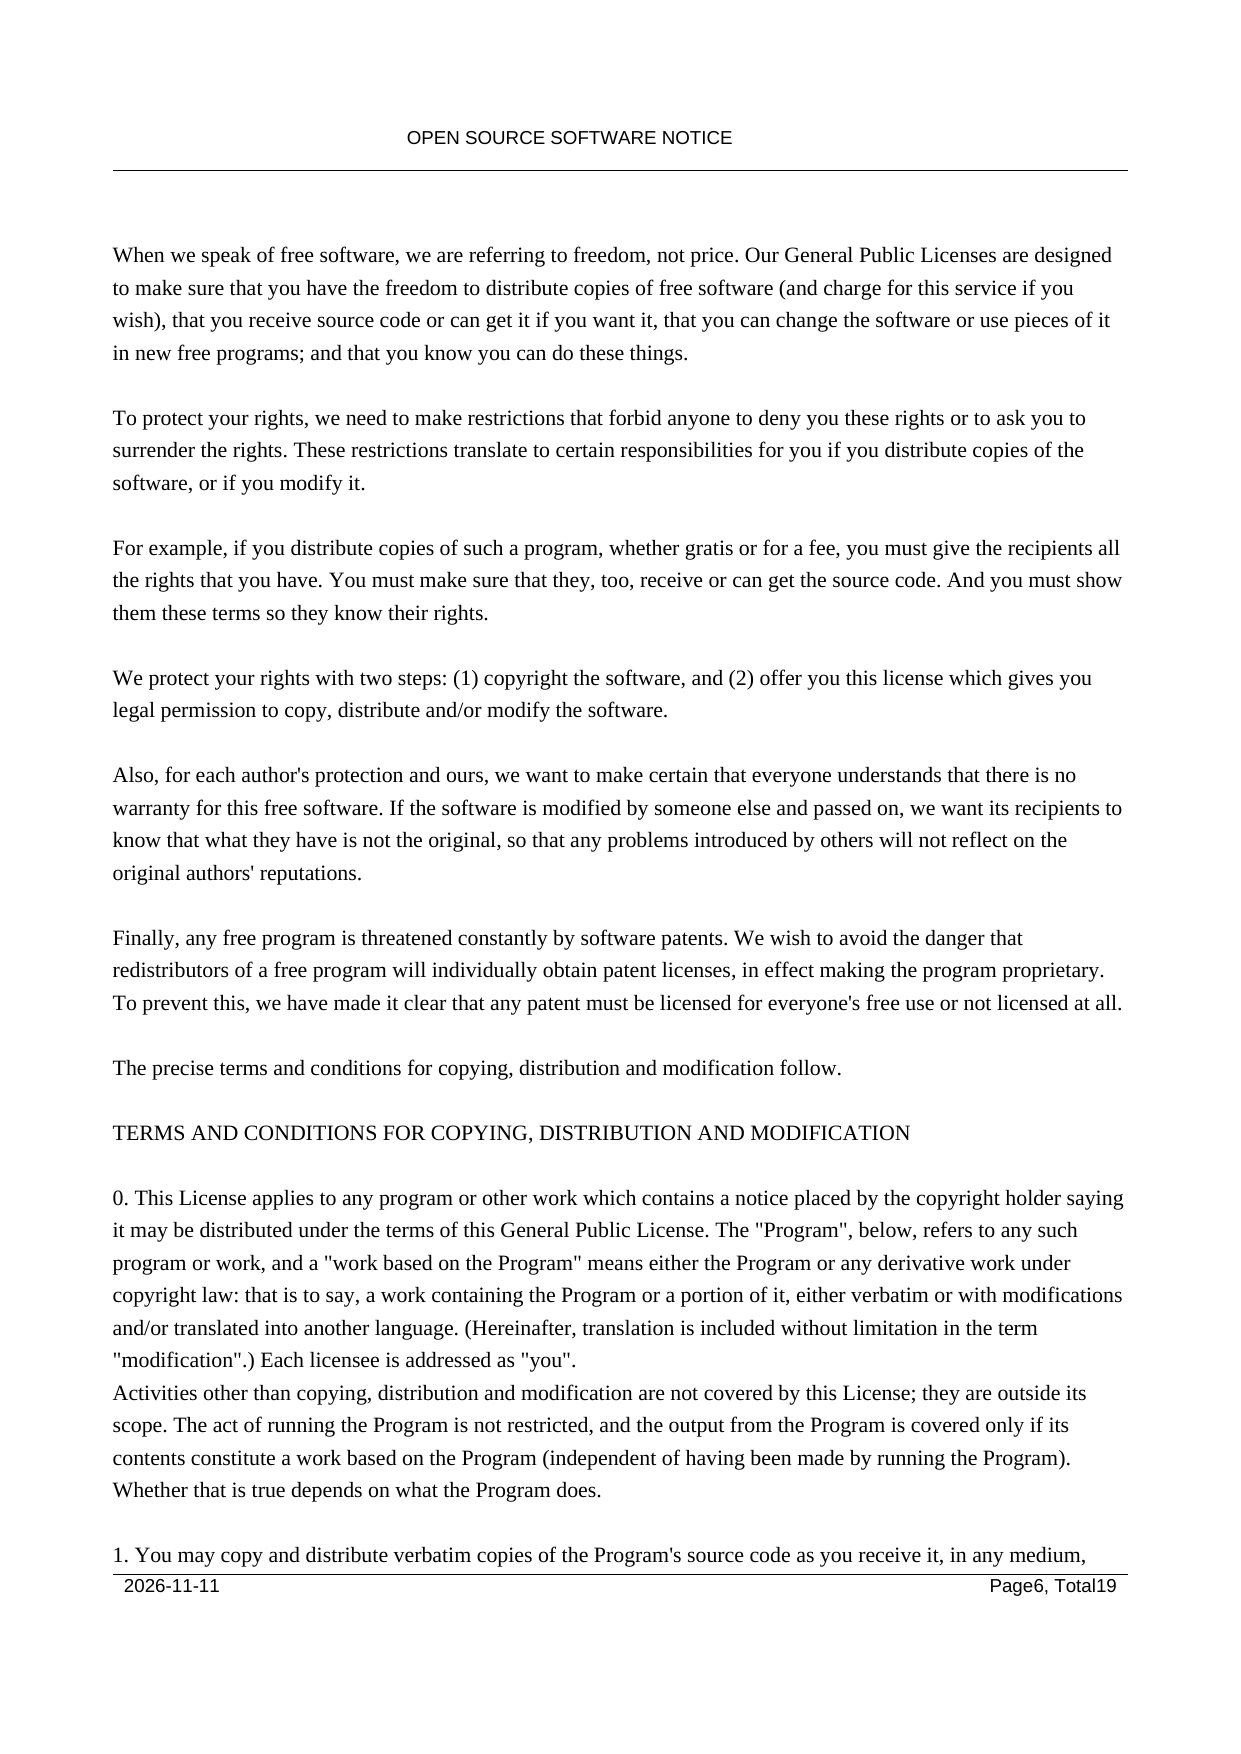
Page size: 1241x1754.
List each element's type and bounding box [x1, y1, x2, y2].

text [112, 206, 1128, 1571]
